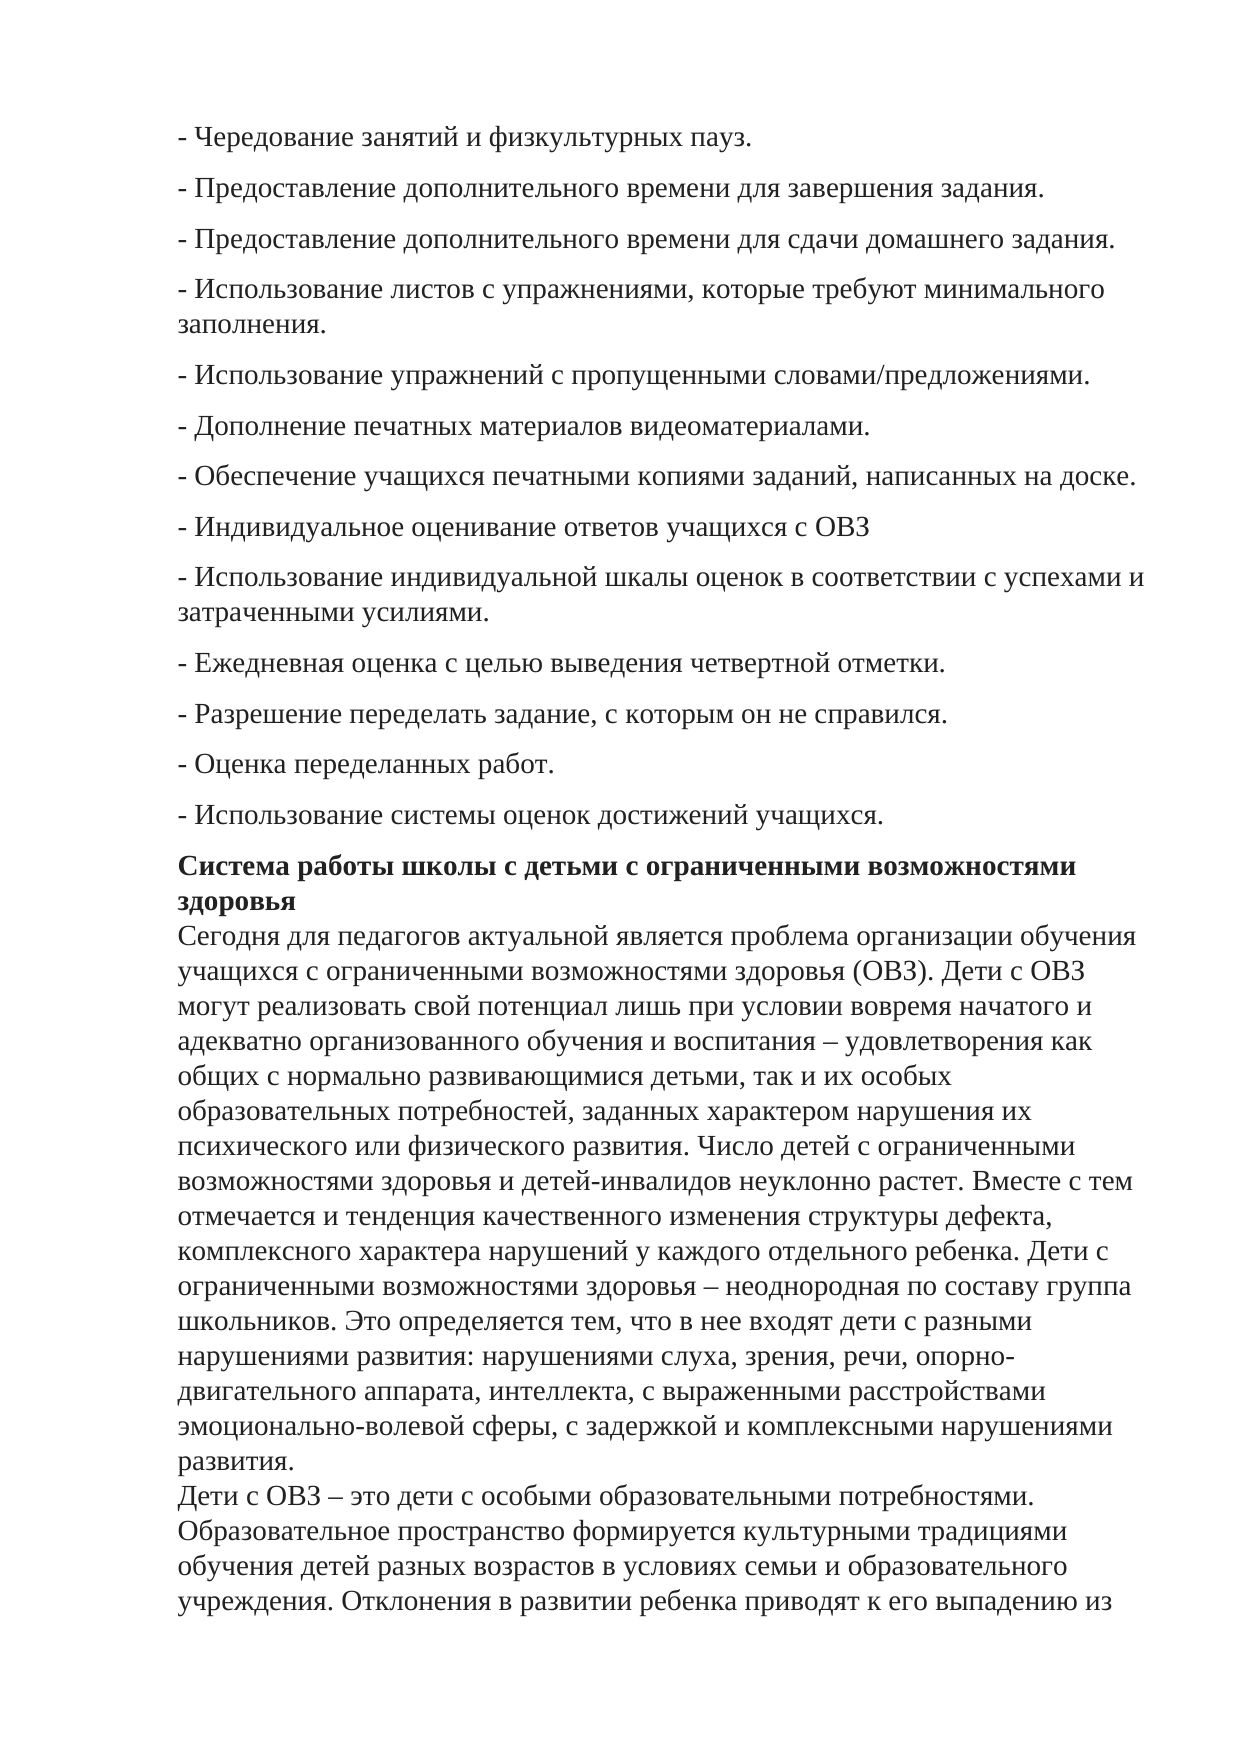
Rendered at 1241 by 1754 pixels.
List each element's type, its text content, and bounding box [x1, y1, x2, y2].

text - Предоставление дополнительного времени для завершения задания. [177, 169, 1152, 204]
text - Дополнение печатных материалов видеоматериалами. [177, 406, 1152, 441]
text - Оценка переделанных работ. [177, 745, 1152, 780]
text - Предоставление дополнительного времени для сдачи домашнего задания. [177, 219, 1152, 254]
text - Использование индивидуальной шкалы оценок в соответствии с успехами и затраченными усилиями. [177, 558, 1152, 628]
text - Разрешение переделать задание, с которым он не справился. [177, 694, 1152, 729]
text Сегодня для педагогов актуальной является проблема организации обучения учащихся с ограниченными возможностями здоровья (ОВЗ). Дети с ОВЗ могут реализовать свой потенциал лишь при условии вовремя начатого и адекватно организованного обучения и воспитания – удовлетворения как общих с нормально развивающимися детьми, так и их особых образовательных потребностей, заданных характером нарушения их психического или физического развития. Число детей с ограниченными возможностями здоровья и детей-инвалидов неуклонно растет. Вместе с тем отмечается и тенденция качественного изменения структуры дефекта, комплексного характера нарушений у каждого отдельного ребенка. Дети с ограниченными возможностями здоровья – неоднородная по составу группа школьников. Это определяется тем, что в нее входят дети с разными нарушениями развития: нарушениями слуха, зрения, речи, опорно-двигательного аппарата, интеллекта, с выраженными расстройствами эмоционально-волевой сферы, с задержкой и комплексными нарушениями развития. [177, 916, 1152, 1476]
text Система работы школы с детьми с ограниченными возможностями здоровья [177, 846, 1152, 916]
text - Использование упражнений с пропущенными словами/предложениями. [177, 356, 1152, 391]
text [177, 1476, 1152, 1616]
text - Ежедневная оценка с целью выведения четвертной отметки. [177, 644, 1152, 679]
text - Использование листов с упражнениями, которые требуют минимального заполнения. [177, 270, 1152, 340]
text - Индивидуальное оценивание ответов учащихся с ОВЗ [177, 507, 1152, 542]
text - Обеспечение учащихся печатными копиями заданий, написанных на доске. [177, 457, 1152, 492]
text - Чередование занятий и физкультурных пауз. [177, 118, 1152, 153]
text - Использование системы оценок достижений учащихся. [177, 796, 1152, 831]
